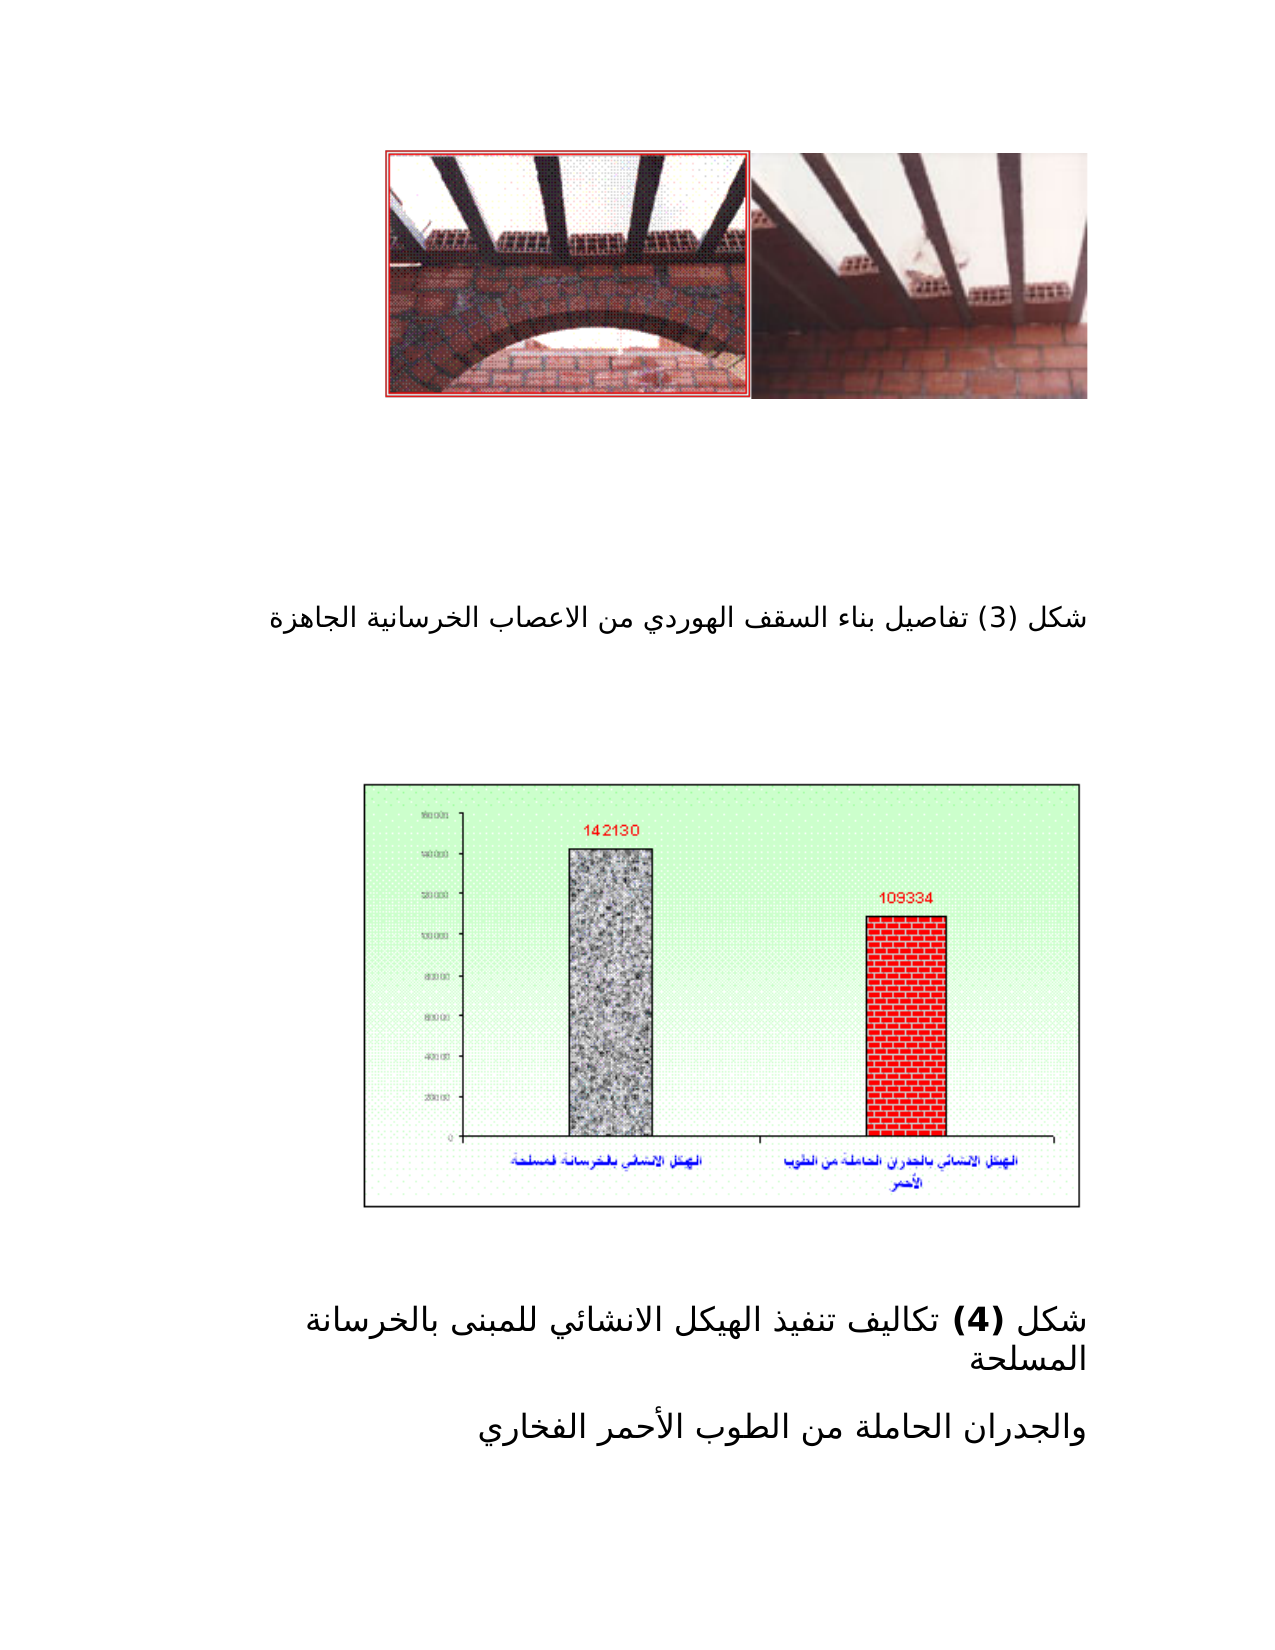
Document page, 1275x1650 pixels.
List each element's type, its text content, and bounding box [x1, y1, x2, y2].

picture [353, 779, 1088, 1214]
text شكل (4) تكاليف تنفيذ الهيكل الانشائي للمبنى بالخرسانة المسلحة [187, 1301, 1087, 1378]
text شكل (3) تفاصيل بناء السقف الهوردي من الاعصاب الخرسانية الجاهزة [187, 601, 1087, 634]
text والجدران الحاملة من الطوب الأحمر الفخاري [187, 1407, 1087, 1446]
picture [384, 150, 1088, 399]
